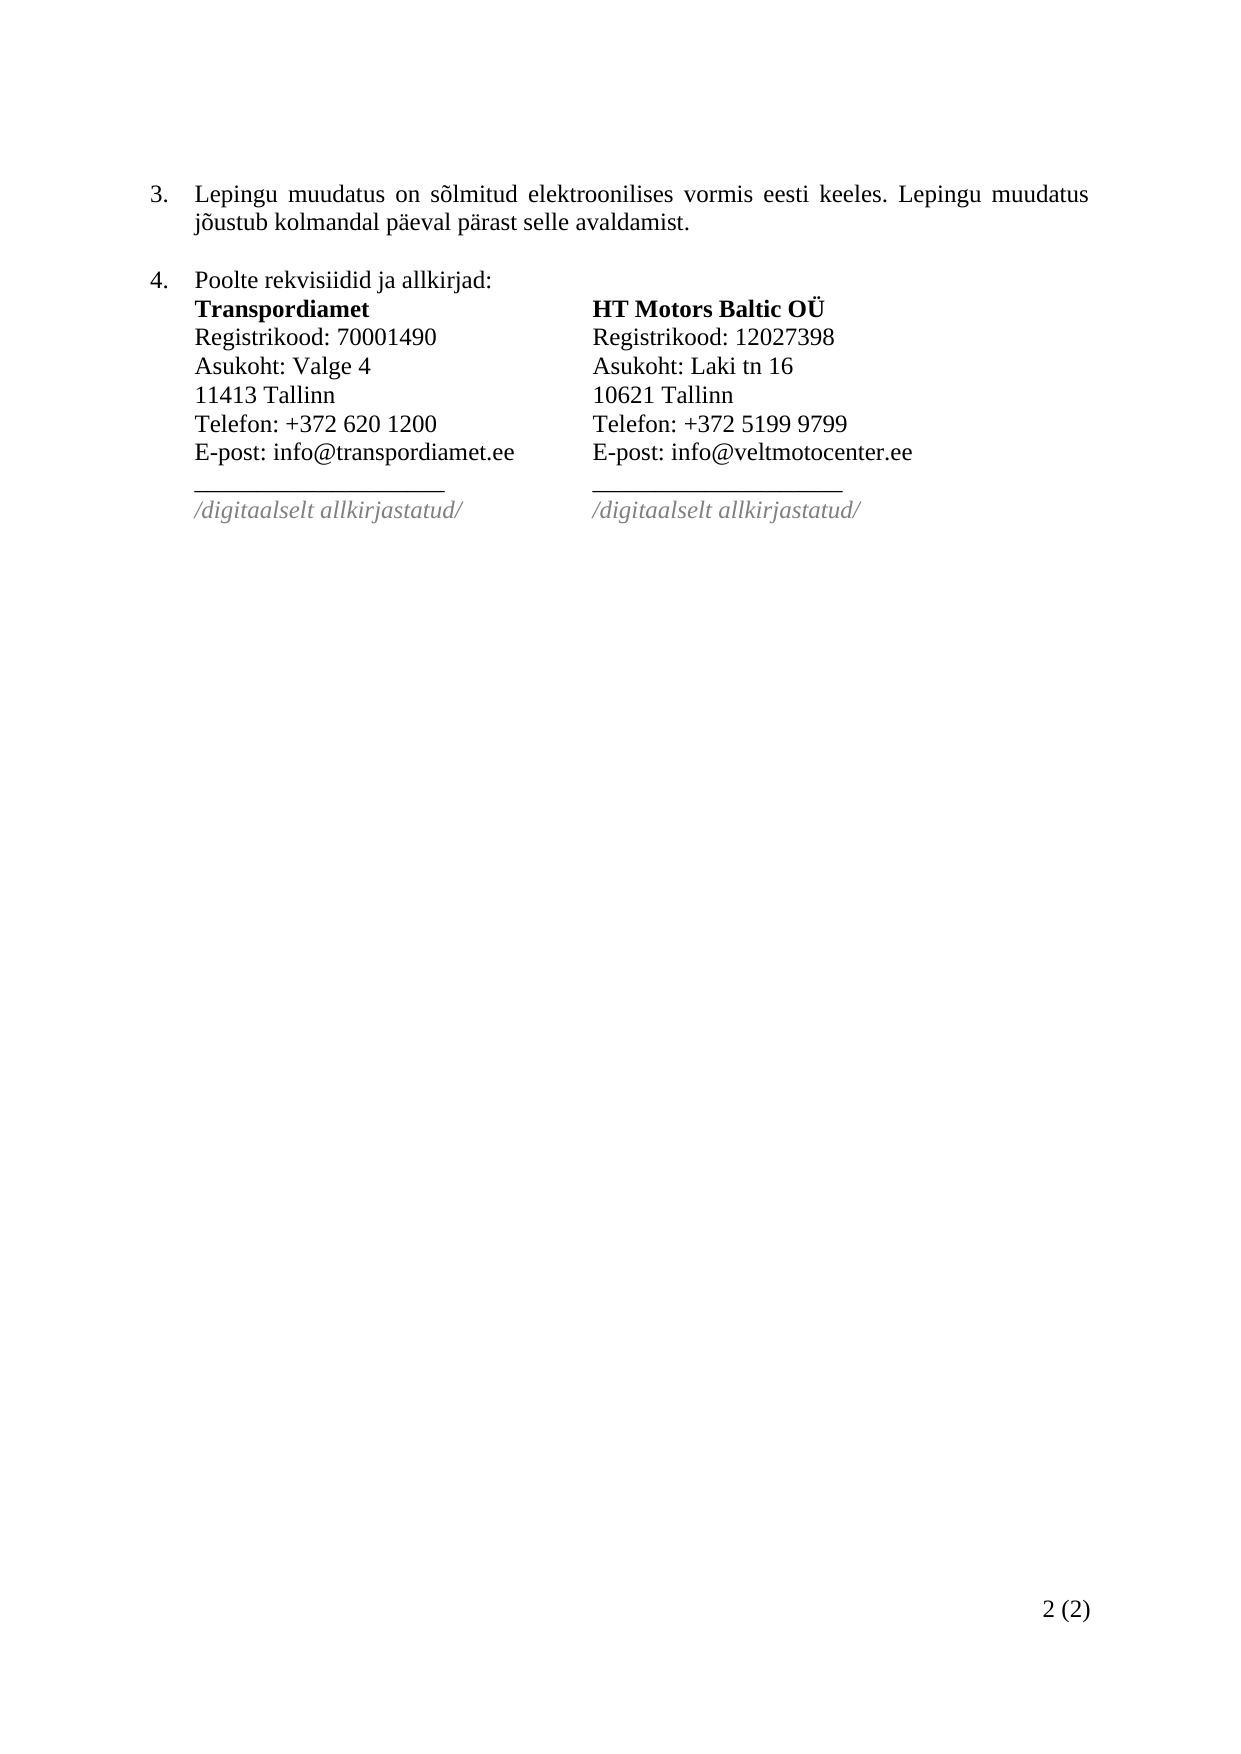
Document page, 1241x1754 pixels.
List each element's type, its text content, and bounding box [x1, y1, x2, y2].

text 11413 Tallinn 10621 Tallinn [150, 380, 1090, 409]
list Poolte rekvisiidid ja allkirjad: [150, 265, 1090, 294]
text Asukoht: Valge 4 Asukoht: Laki tn 16 [150, 351, 1090, 380]
text ____________________ ____________________ [150, 466, 1090, 495]
list /digitaalselt allkirjastatud/ /digitaalselt allkirjastatud/ [150, 495, 1090, 524]
text Registrikood: 70001490 Registrikood: 12027398 [150, 322, 1090, 351]
text Telefon: +372 620 1200 Telefon: +372 5199 9799 E-post: info@transpordiamet.ee E-post: info@veltmotocenter.ee [150, 409, 1090, 466]
list Transpordiamet HT Motors Baltic OÜ [150, 294, 1090, 322]
list Lepingu muudatus on sõlmitud elektroonilises vormis eesti keeles. Lepingu muudatus jõustub kolmandal päeval pärast selle avaldamist. [150, 179, 1090, 236]
